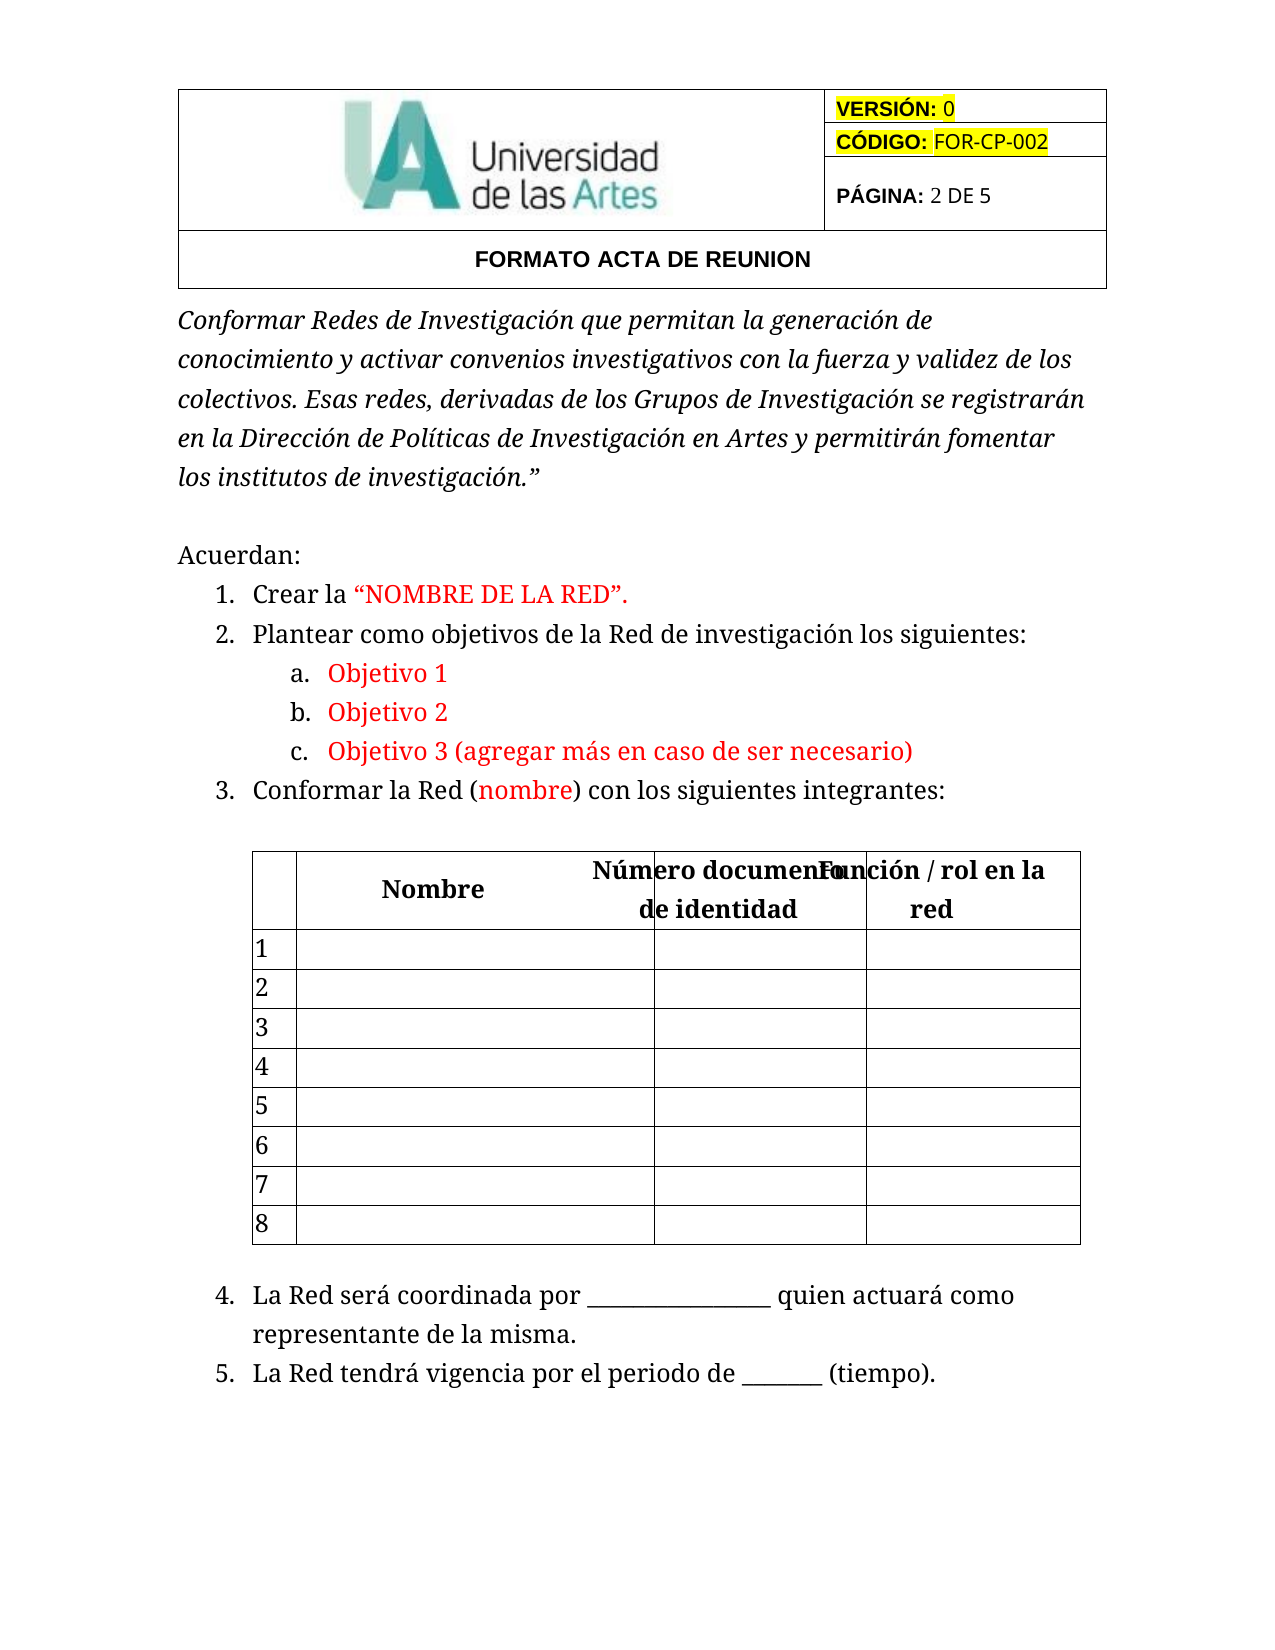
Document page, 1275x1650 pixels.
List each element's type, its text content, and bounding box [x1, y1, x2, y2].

table_cell [297, 970, 654, 1008]
table_cell [297, 1049, 654, 1087]
table_cell 6 [253, 1127, 296, 1166]
table_cell [655, 1049, 866, 1087]
list La Red será coordinada por ________________ quien actuará como representante de la misma. [215, 1278, 1098, 1351]
table_cell 1 [253, 930, 296, 969]
table_cell 7 [253, 1167, 296, 1205]
table_cell [655, 970, 866, 1008]
table_header Número documento de identidad [655, 852, 866, 929]
list Crear la “NOMBRE DE LA RED”. [215, 577, 1098, 611]
table_cell [867, 1127, 1080, 1166]
table_cell [297, 1009, 654, 1047]
text Acuerdan: [177, 538, 1098, 572]
table_cell [297, 1088, 654, 1126]
table_cell [297, 930, 654, 969]
table_cell [655, 930, 866, 969]
list Objetivo 3 (agregar más en caso de ser necesario) [290, 734, 1098, 768]
table_cell [867, 1009, 1080, 1047]
table_cell [867, 930, 1080, 969]
table_cell [867, 1049, 1080, 1087]
table_cell [297, 1167, 654, 1205]
table_header Función / rol en la red [867, 852, 1080, 929]
list Objetivo 1 [290, 655, 1098, 689]
table_cell [867, 1167, 1080, 1205]
table_cell [867, 1206, 1080, 1244]
table_cell [655, 1167, 866, 1205]
table_cell 8 [253, 1206, 296, 1244]
table_cell [655, 1127, 866, 1166]
table_cell [655, 1009, 866, 1047]
table_cell 5 [253, 1088, 296, 1126]
table_cell [867, 1088, 1080, 1126]
list Plantear como objetivos de la Red de investigación los siguientes: [215, 616, 1098, 650]
table_cell [867, 970, 1080, 1008]
table_header Nombre [297, 852, 654, 929]
table_cell 2 [253, 970, 296, 1008]
list Conformar la Red (nombre) con los siguientes integrantes: [215, 773, 1098, 807]
list Objetivo 2 [290, 694, 1098, 729]
table_cell [297, 1127, 654, 1166]
table_cell 3 [253, 1009, 296, 1047]
table_cell [297, 1206, 654, 1244]
table_cell [655, 1088, 866, 1126]
list La Red tendrá vigencia por el periodo de _______ (tiempo). [215, 1356, 1098, 1390]
table_cell 4 [253, 1049, 296, 1087]
picture [328, 90, 674, 217]
table_cell [655, 1206, 866, 1244]
table_header [253, 852, 296, 929]
